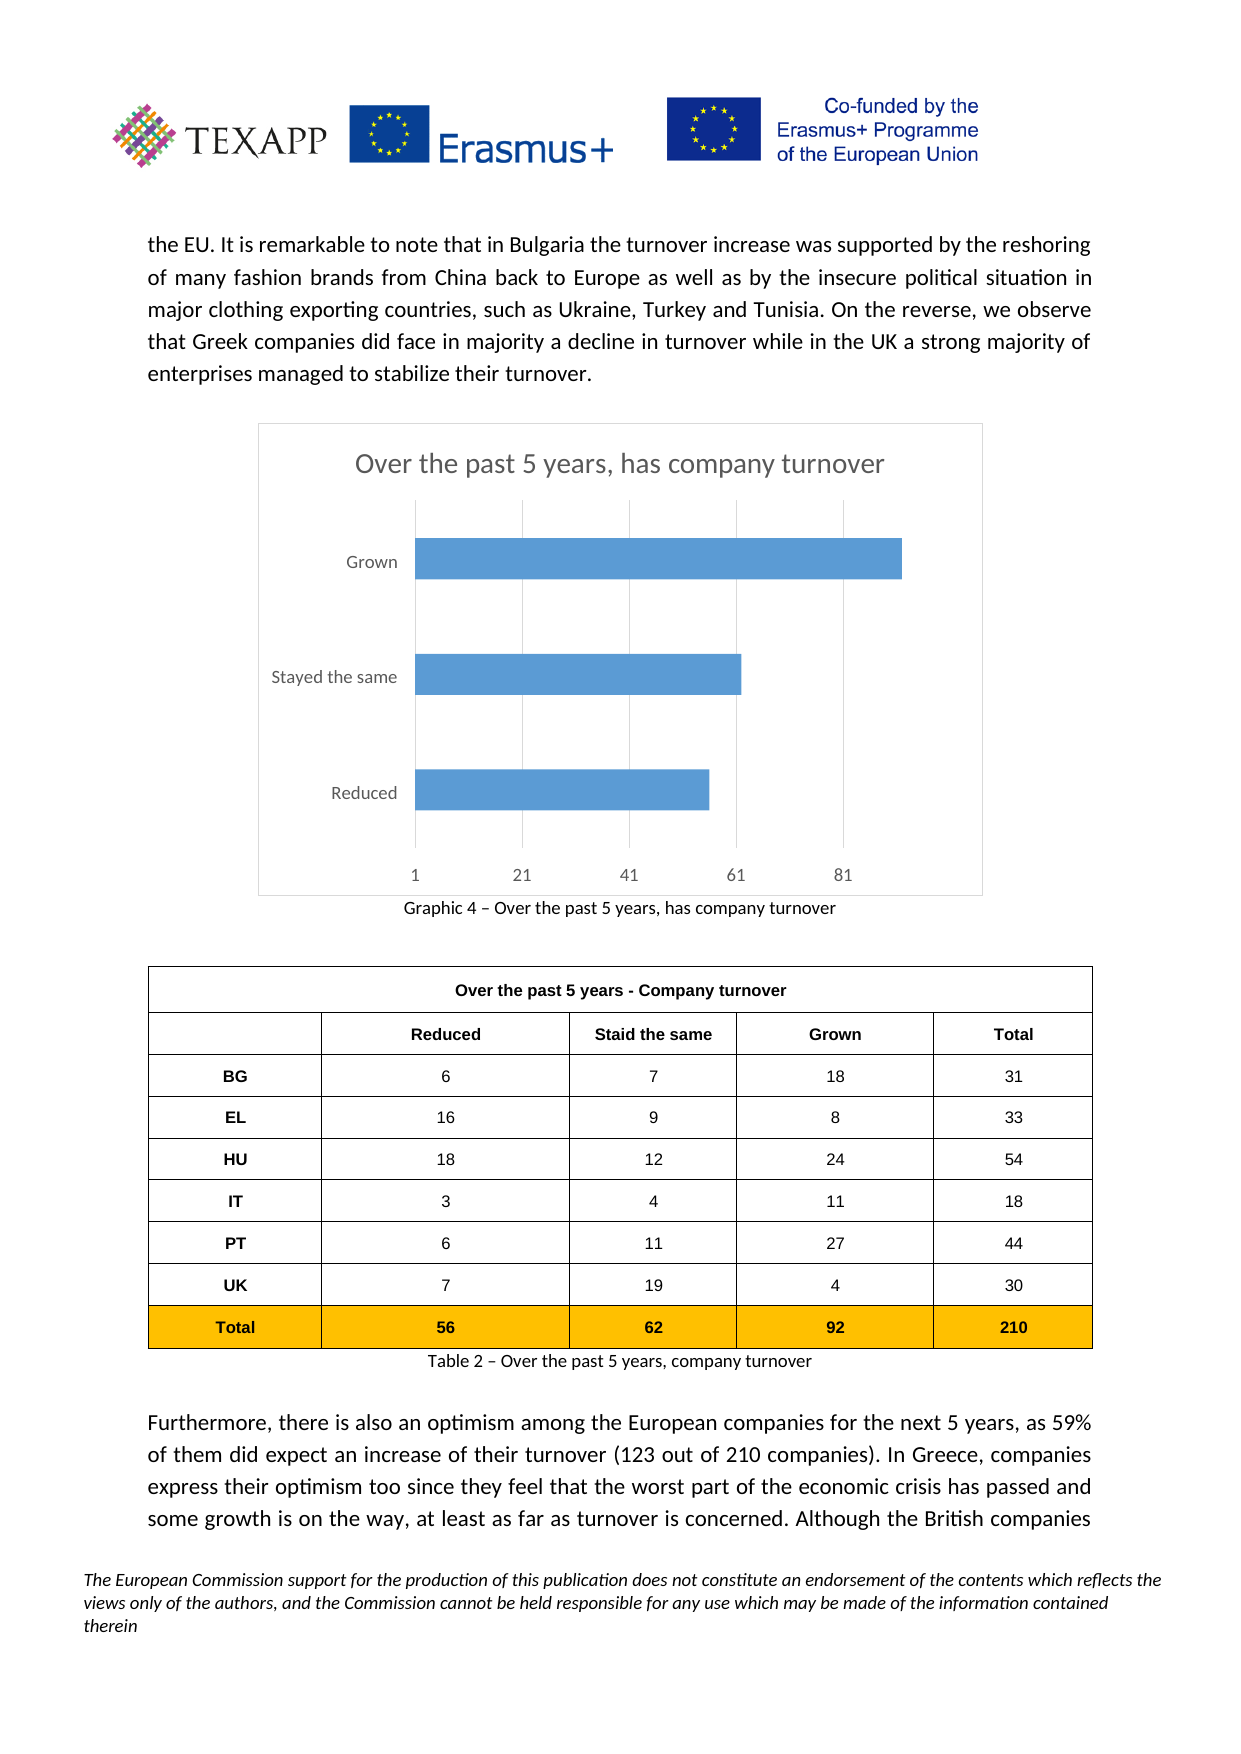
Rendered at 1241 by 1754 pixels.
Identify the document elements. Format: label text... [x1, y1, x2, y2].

table_cell [149, 1013, 321, 1054]
text Table 2 – Over the past 5 years, company turnover [428, 1349, 1165, 1372]
table_cell PT [149, 1222, 321, 1263]
table_cell 31 [934, 1055, 1092, 1096]
table_cell Staid the same [570, 1013, 736, 1054]
text Graphic 4 – Over the past 5 years, has company turnover [403, 419, 1165, 919]
table_cell 7 [322, 1264, 569, 1304]
table_cell 9 [570, 1097, 736, 1137]
table_cell IT [149, 1180, 321, 1221]
table_cell 24 [737, 1139, 933, 1179]
table_header Over the past 5 years - Company turnover [149, 967, 1092, 1012]
table_cell 18 [322, 1139, 569, 1179]
table_cell 4 [737, 1264, 933, 1304]
table_cell BG [149, 1055, 321, 1096]
table_cell Total [149, 1306, 321, 1348]
picture [88, 87, 613, 185]
table_cell 56 [322, 1306, 569, 1348]
table_cell Grown [737, 1013, 933, 1054]
table_cell 44 [934, 1222, 1092, 1263]
table_cell 18 [737, 1055, 933, 1096]
table_cell 18 [934, 1180, 1092, 1221]
picture [647, 79, 994, 179]
table_cell 62 [570, 1306, 736, 1348]
table_cell 8 [737, 1097, 933, 1137]
table_cell 7 [570, 1055, 736, 1096]
table_cell 27 [737, 1222, 933, 1263]
table_cell Total [934, 1013, 1092, 1054]
table_cell EL [149, 1097, 321, 1137]
table_cell UK [149, 1264, 321, 1304]
table_cell 210 [934, 1306, 1092, 1348]
table_cell 19 [570, 1264, 736, 1304]
table_cell 11 [737, 1180, 933, 1221]
table_cell 92 [737, 1306, 933, 1348]
table_cell 6 [322, 1055, 569, 1096]
text the EU. It is remarkable to note that in Bulgaria the turnover increase was supported by the reshoring of many fashion brands from China back to Europe as well as by the insecure political situation in major clothing exporting countries, such as Ukraine, Turkey and Tunisia. On the reverse, we observe that Greek companies did face in majority a decline in turnover while in the UK a strong majority of enterprises managed to stabilize their turnover. [147, 230, 1093, 387]
table_cell 12 [570, 1139, 736, 1179]
table_cell 6 [322, 1222, 569, 1263]
table_cell 4 [570, 1180, 736, 1221]
table_cell 16 [322, 1097, 569, 1137]
table_cell 3 [322, 1180, 569, 1221]
table_cell Reduced [322, 1013, 569, 1054]
table_cell 30 [934, 1264, 1092, 1304]
table_cell HU [149, 1139, 321, 1179]
table_cell 54 [934, 1139, 1092, 1179]
table_cell 11 [570, 1222, 736, 1263]
table_cell 33 [934, 1097, 1092, 1137]
